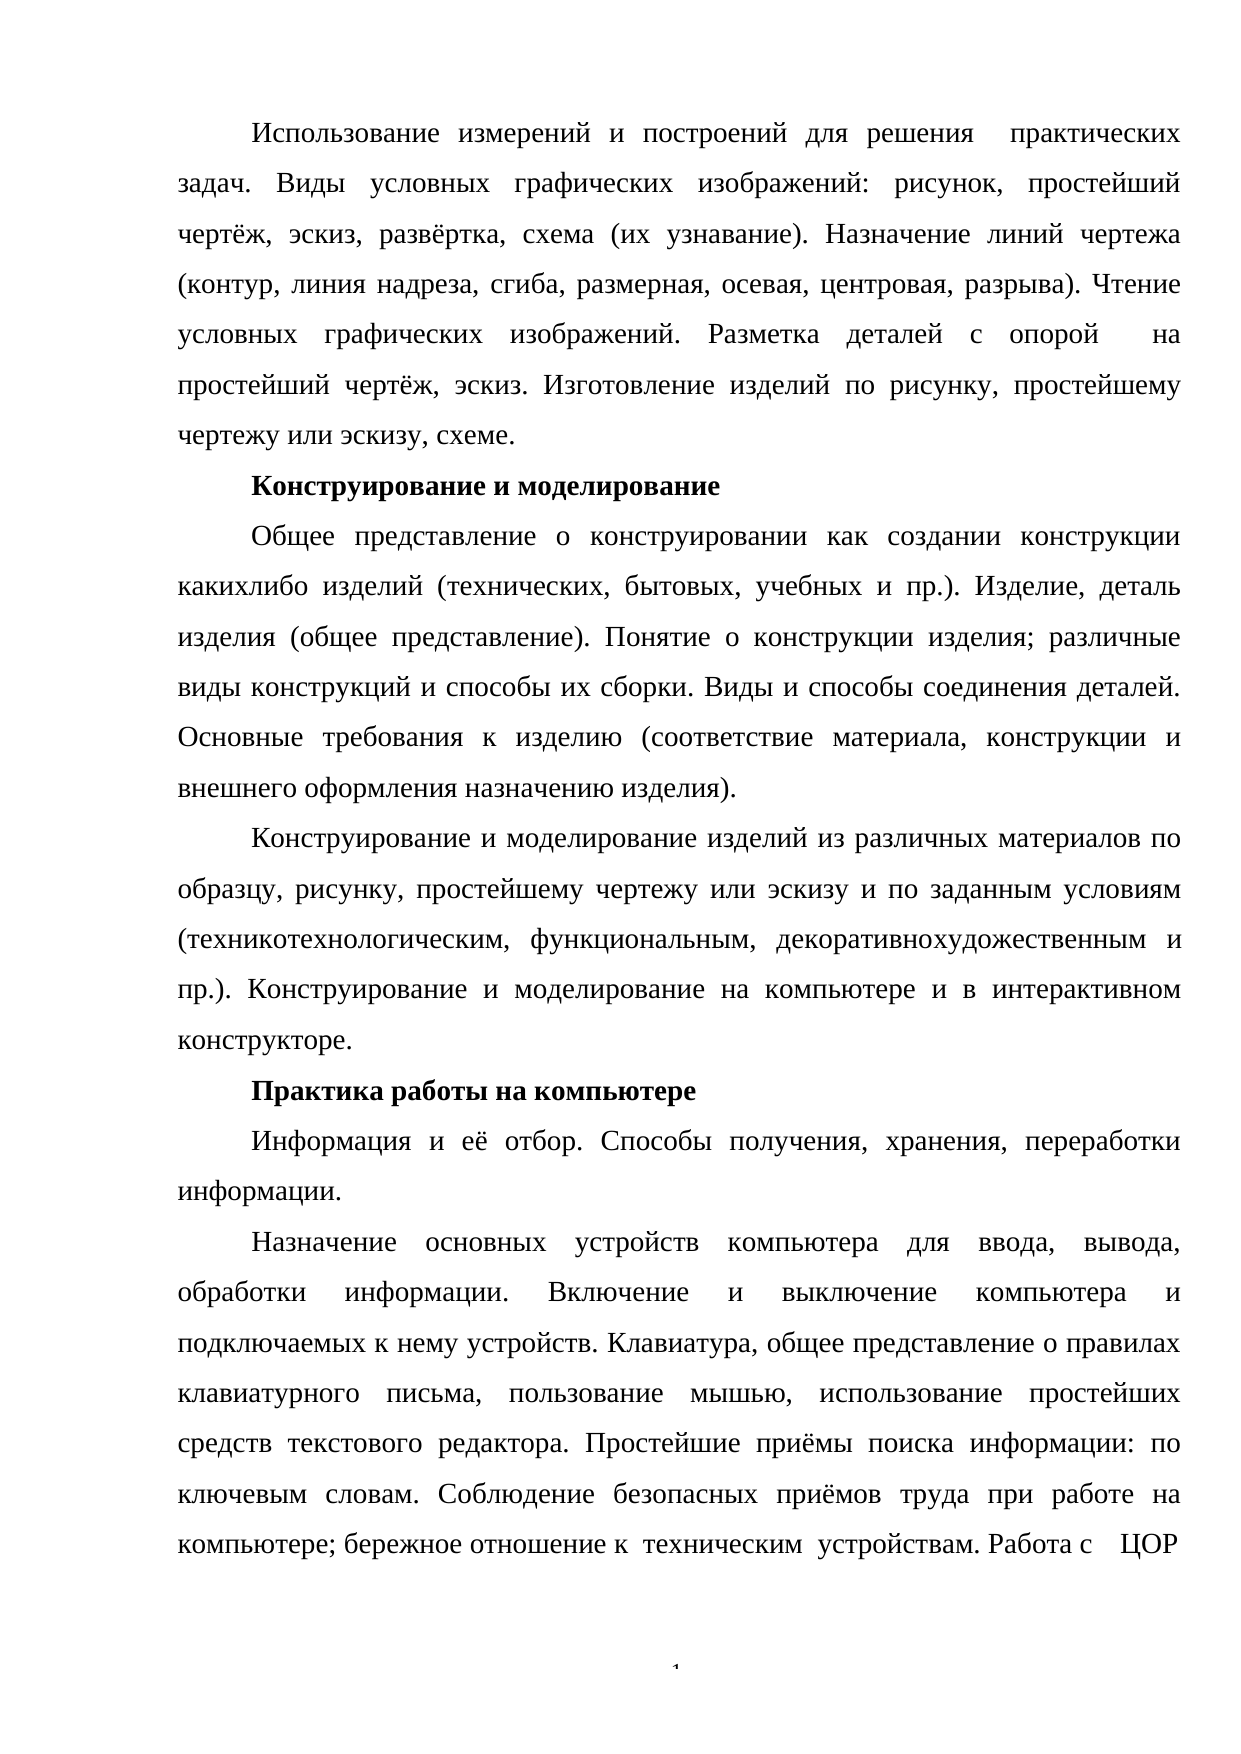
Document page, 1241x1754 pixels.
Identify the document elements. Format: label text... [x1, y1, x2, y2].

text Назначение основных устройств компьютера для ввода, вывода, обработки информации. Включение и выключение компьютера и подключаемых к нему устройств. Клавиатура, общее представление о правилах клавиатурного письма, пользование мышью, использование простейших средств текстового редактора. Простейшие приёмы поиска информации: по ключевым словам. Соблюдение безопасных приёмов труда при работе на компьютере; бережное отношение к техническим устройствам. Работа с ЦОР [177, 1224, 1182, 1560]
text Использование измерений и построений для решения практических задач. Виды условных графических изображений: рисунок, простейший чертёж, эскиз, развёртка, схема (их узнавание). Назначение линий чертежа (контур, линия надреза, сгиба, размерная, осевая, центровая, разрыва). Чтение условных графических изображений. Разметка деталей с опорой на простейший чертёж, эскиз. Изготовление изделий по рисунку, простейшему чертежу или эскизу, схеме. [177, 115, 1182, 451]
text Конструирование и моделирование изделий из различных материалов по образцу, рисунку, простейшему чертежу или эскизу и по заданным условиям (технико­технологическим, функциональным, декоративно­художественным и пр.). Конструирование и моделирование на компьютере и в интерактивном конструкторе. [177, 821, 1182, 1055]
text Информация и её отбор. Способы получения, хранения, переработки информации. [177, 1123, 1182, 1207]
subtitle Конструирование и моделирование [251, 468, 1192, 502]
subtitle Практика работы на компьютере [251, 1073, 1192, 1107]
text Общее представление о конструировании как создании конструкции каких­либо изделий (технических, бытовых, учебных и пр.). Изделие, деталь изделия (общее представление). Понятие о конструкции изделия; различные виды конструкций и способы их сборки. Виды и способы соединения деталей. Основные требования к изделию (соответствие материала, конструкции и внешнего оформления назначению изделия). [177, 518, 1182, 803]
